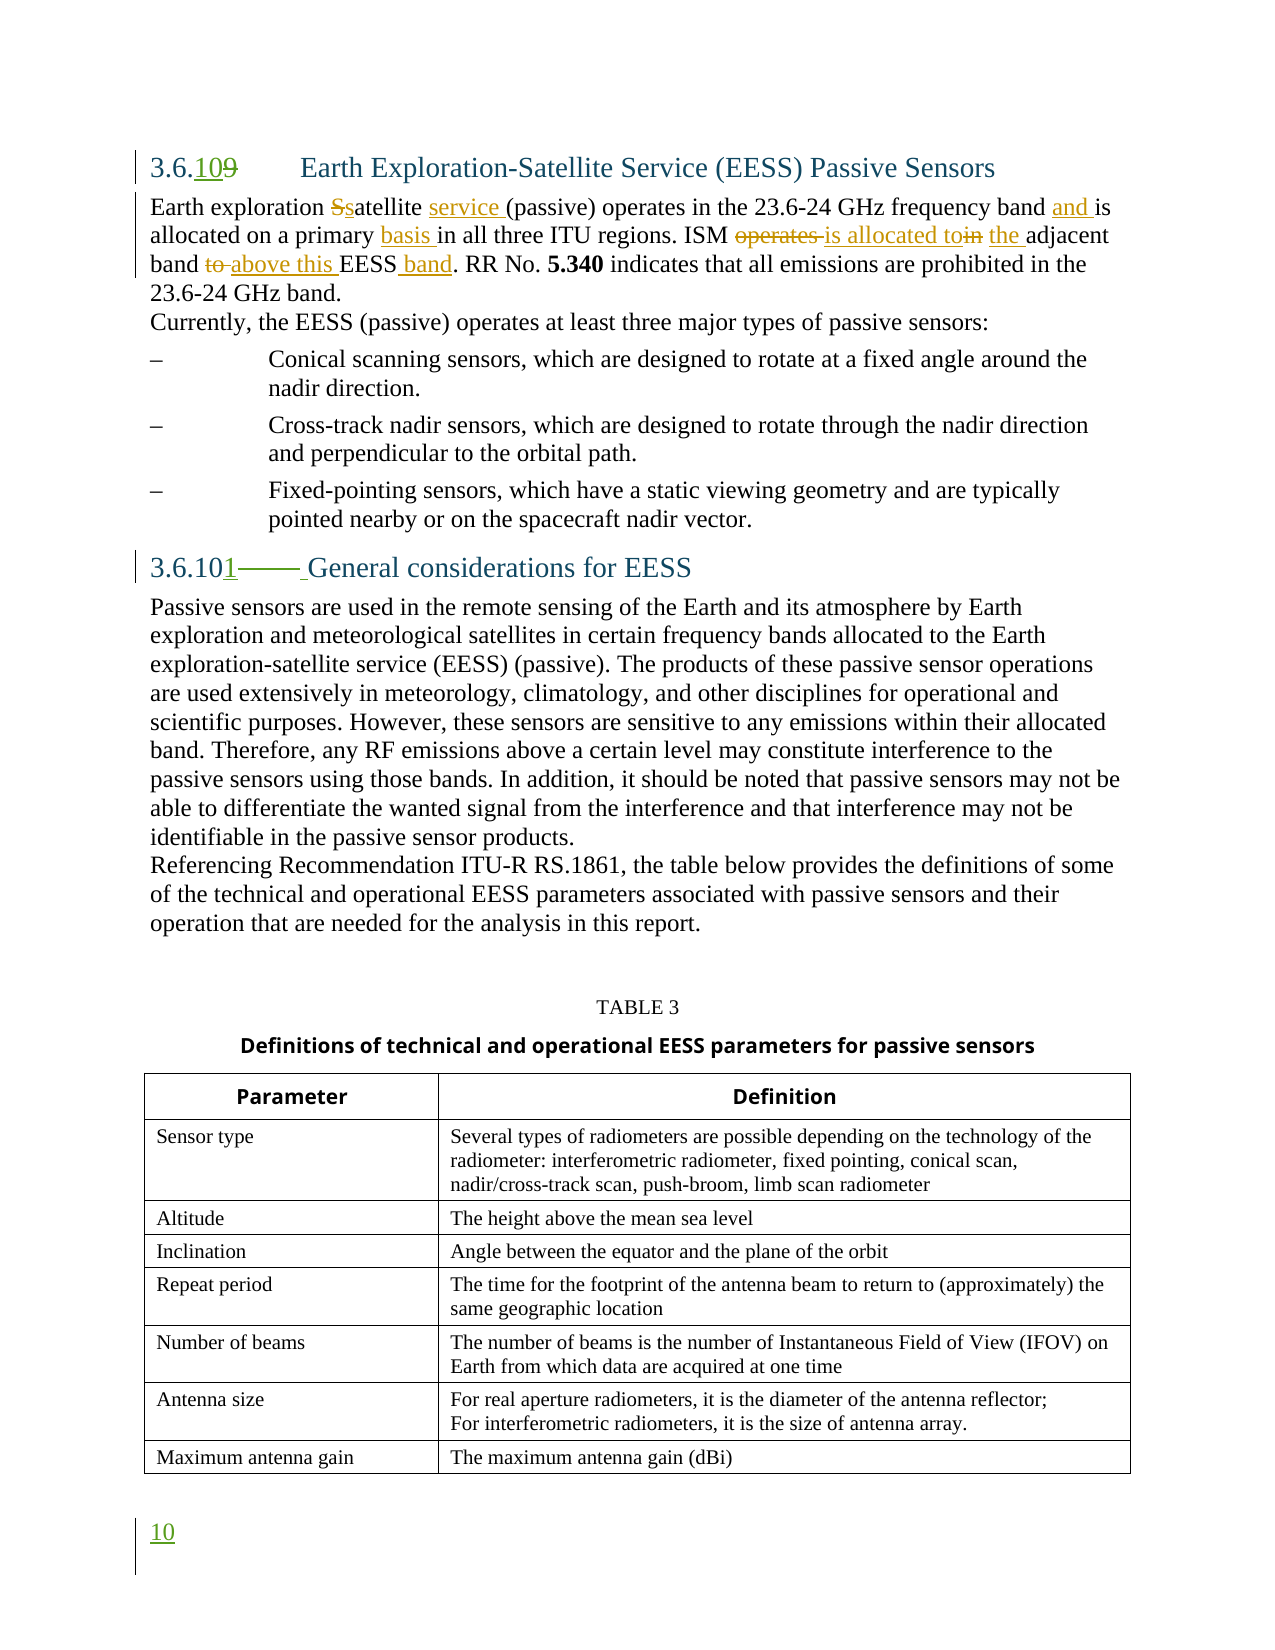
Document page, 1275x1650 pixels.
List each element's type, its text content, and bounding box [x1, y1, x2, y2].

table_cell Sensor type [145, 1120, 438, 1200]
table_cell Inclination [145, 1235, 438, 1267]
text Earth exploration atellite (passive) operates in the 23.6-24 GHz frequency band is allocated on a primary in all three ITU regions. ISM adjacent band EESS. RR No. 5.340 indicates that all emissions are prohibited in the 23.6-24 GHz band. [150, 192, 1125, 307]
table_cell Angle between the equator and the plane of the orbit [439, 1235, 1130, 1267]
table_cell Several types of radiometers are possible depending on the technology of the radiometer: interferometric radiometer, fixed pointing, conical scan, nadir/cross-track scan, push-broom, limb scan radiometer [439, 1120, 1130, 1200]
table_cell The height above the mean sea level [439, 1201, 1130, 1234]
subtitle 3.6.10General considerations for EESS [150, 550, 1125, 583]
table_header Definition [439, 1074, 1130, 1119]
text – Cross-track nadir sensors, which are designed to rotate through the nadir direction and perpendicular to the orbital path. [150, 410, 1125, 467]
title Definitions of technical and operational EESS parameters for passive sensors [150, 1032, 1125, 1060]
text – Fixed-pointing sensors, which have a static viewing geometry and are typically pointed nearby or on the spacecraft nadir vector. [150, 476, 1125, 533]
table_cell For real aperture radiometers, it is the diameter of the antenna reflector; For interferometric radiometers, it is the size of antenna array. [439, 1383, 1130, 1439]
table_header Parameter [145, 1074, 438, 1119]
table_cell The time for the footprint of the antenna beam to return to (approximately) the same geographic location [439, 1268, 1130, 1324]
table_cell Number of beams [145, 1326, 438, 1382]
table_cell Maximum antenna gain [145, 1441, 438, 1473]
table_cell Repeat period [145, 1268, 438, 1324]
text Passive sensors are used in the remote sensing of the Earth and its atmosphere by Earth exploration and meteorological satellites in certain frequency bands allocated to the Earth exploration-satellite service (EESS) (passive). The products of these passive sensor operations are used extensively in meteorology, climatology, and other disciplines for operational and scientific purposes. However, these sensors are sensitive to any emissions within their allocated band. Therefore, any RF emissions above a certain level may constitute interference to the passive sensors using those bands. In addition, it should be noted that passive sensors may not be able to differentiate the wanted signal from the interference and that interference may not be identifiable in the passive sensor products. [150, 592, 1125, 850]
table_cell The maximum antenna gain (dBi) [439, 1441, 1130, 1473]
text Currently, the EESS (passive) operates at least three major types of passive sensors: [150, 307, 1125, 336]
table_cell Altitude [145, 1201, 438, 1234]
text – Conical scanning sensors, which are designed to rotate at a fixed angle around the nadir direction. [150, 344, 1125, 401]
table_cell Antenna size [145, 1383, 438, 1439]
table_cell The number of beams is the number of Instantaneous Field of View (IFOV) on Earth from which data are acquired at one time [439, 1326, 1130, 1382]
subtitle 3.6. Earth Exploration-Satellite Service (EESS) Passive Sensors [150, 150, 1125, 183]
text Referencing Recommendation ITU-R RS.1861, the table below provides the definitions of some of the technical and operational EESS parameters associated with passive sensors and their operation that are needed for the analysis in this report. [150, 850, 1125, 937]
